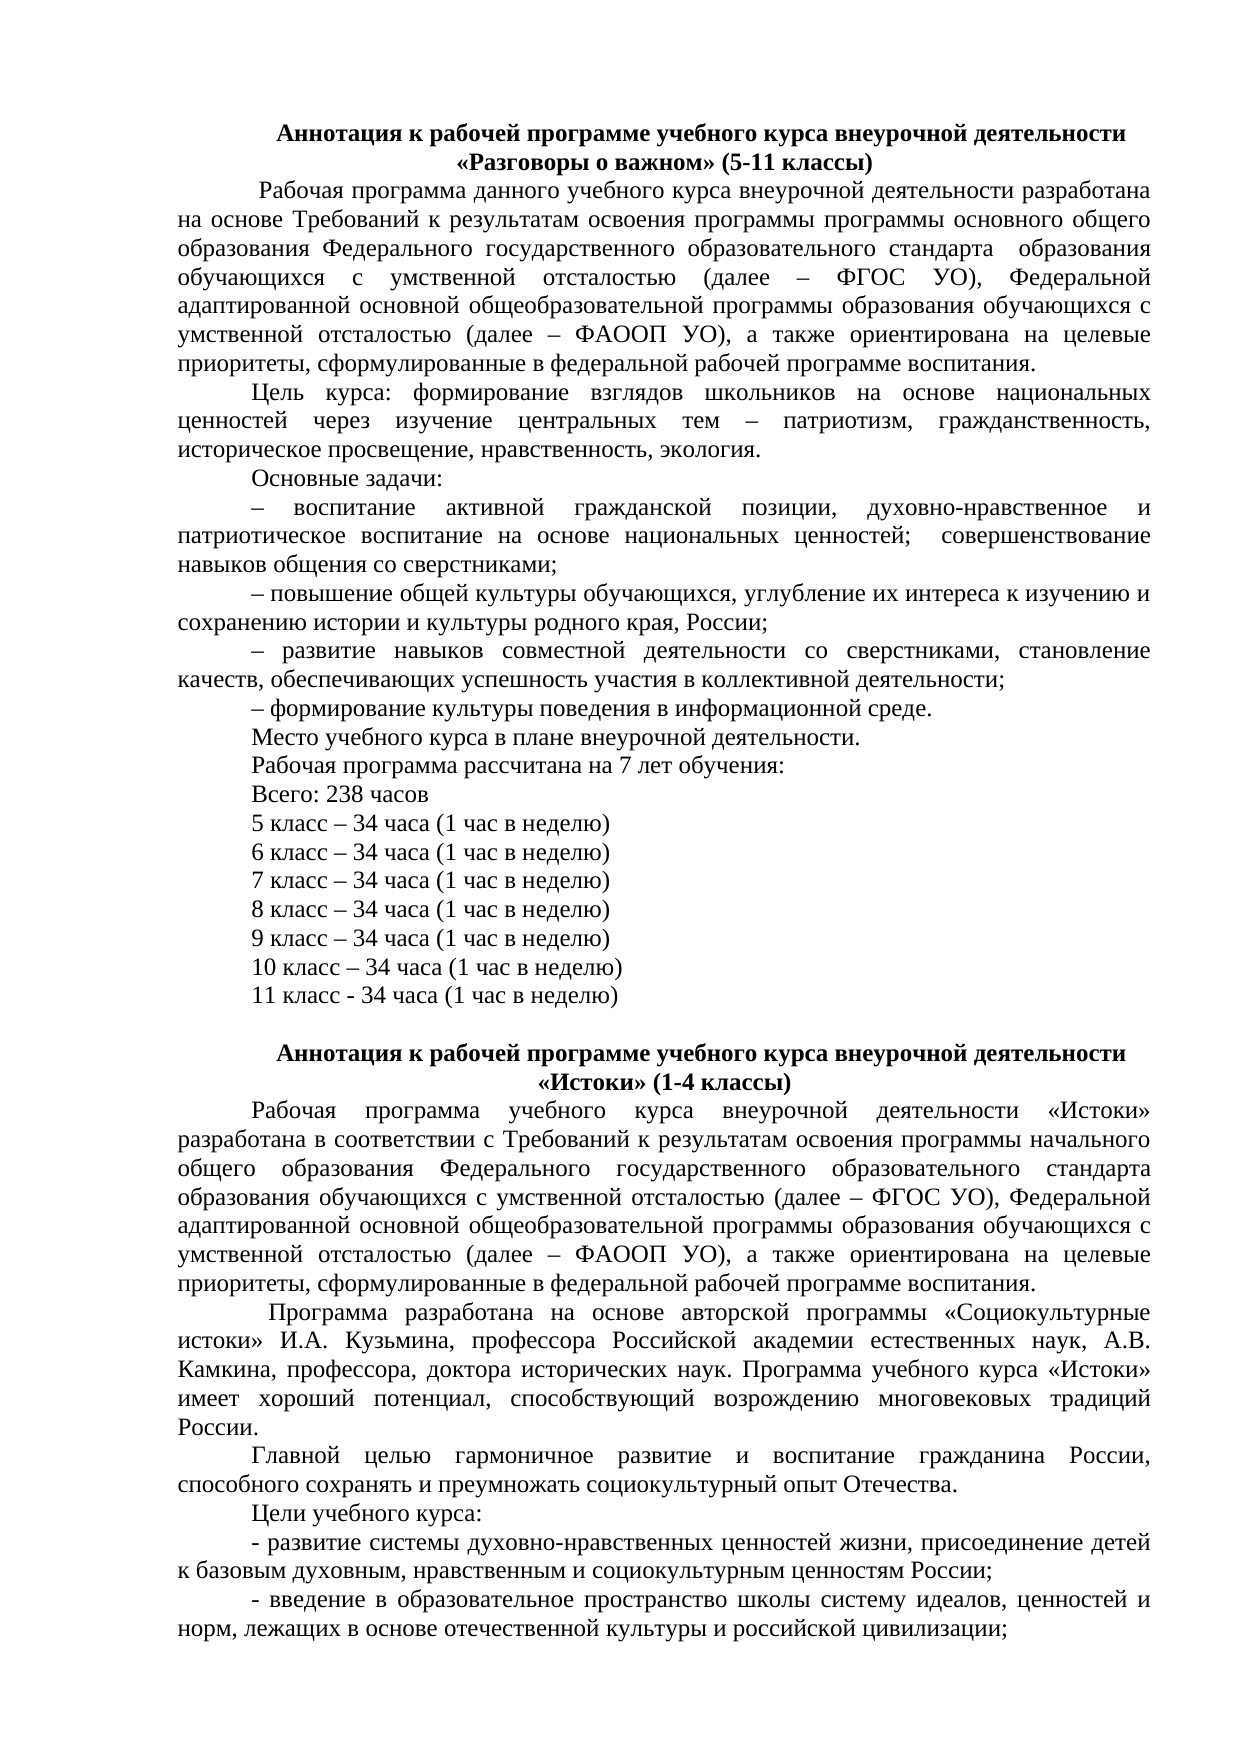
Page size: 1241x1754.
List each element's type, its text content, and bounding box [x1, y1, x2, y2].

text Всего: 238 часов [177, 779, 1152, 808]
text 7 класс – 34 часа (1 час в неделю) [177, 866, 1152, 894]
text – формирование культуры поведения в информационной среде. [177, 693, 1152, 722]
text Аннотация к рабочей программе учебного курса внеурочной деятельности «Истоки» (1-4 классы) [177, 1038, 1152, 1096]
text Рабочая программа рассчитана на 7 лет обучения: [177, 751, 1152, 779]
text Рабочая программа данного учебного курса внеурочной деятельности разработана на основе Требований к результатам освоения программы программы основного общего образования Федерального государственного образовательного стандарта образования обучающихся с умственной отсталостью (далее – ФГОС УО), Федеральной адаптированной основной общеобразовательной программы образования обучающихся с умственной отсталостью (далее – ФАООП УО), а также ориентирована на целевые приоритеты, сформулированные в федеральной рабочей программе воспитания. [177, 176, 1152, 377]
text Программа разработана на основе авторской программы «Социокультурные истоки» И.А. Кузьмина, профессора Российской академии естественных наук, А.В. Камкина, профессора, доктора исторических наук. Программа учебного курса «Истоки» имеет хороший потенциал, способствующий возрождению многовековых традиций России. [177, 1297, 1152, 1441]
text 11 класс - 34 часа (1 час в неделю) [177, 981, 1152, 1009]
text – повышение общей культуры обучающихся, углубление их интереса к изучению и сохранению истории и культуры родного края, России; [177, 578, 1152, 636]
text Место учебного курса в плане внеурочной деятельности. [177, 722, 1152, 751]
text 10 класс – 34 часа (1 час в неделю) [177, 952, 1152, 981]
text - введение в образовательное пространство школы систему идеалов, ценностей и норм, лежащих в основе отечественной культуры и российской цивилизации; [177, 1584, 1152, 1642]
text 6 класс – 34 часа (1 час в неделю) [177, 837, 1152, 866]
text Главной целью гармоничное развитие и воспитание гражданина России, способного сохранять и преумножать социокультурный опыт Отечества. [177, 1441, 1152, 1498]
text - развитие системы духовно-нравственных ценностей жизни, присоединение детей к базовым духовным, нравственным и социокультурным ценностям России; [177, 1527, 1152, 1584]
text 8 класс – 34 часа (1 час в неделю) [177, 894, 1152, 923]
text Основные задачи: [177, 463, 1152, 492]
text 9 класс – 34 часа (1 час в неделю) [177, 923, 1152, 952]
text 5 класс – 34 часа (1 час в неделю) [177, 808, 1152, 837]
text Аннотация к рабочей программе учебного курса внеурочной деятельности «Разговоры о важном» (5-11 классы) [177, 118, 1152, 176]
text – развитие навыков совместной деятельности со сверстниками, становление качеств, обеспечивающих успешность участия в коллективной деятельности; [177, 636, 1152, 693]
text Рабочая программа учебного курса внеурочной деятельности «Истоки» разработана в соответствии с Требований к результатам освоения программы начального общего образования Федерального государственного образовательного стандарта образования обучающихся с умственной отсталостью (далее – ФГОС УО), Федеральной адаптированной основной общеобразовательной программы образования обучающихся с умственной отсталостью (далее – ФАООП УО), а также ориентирована на целевые приоритеты, сформулированные в федеральной рабочей программе воспитания. [177, 1096, 1152, 1297]
text – воспитание активной гражданской позиции, духовно-нравственное и патриотическое воспитание на основе национальных ценностей; совершенствование навыков общения со сверстниками; [177, 492, 1152, 578]
text Цель курса: формирование взглядов школьников на основе национальных ценностей через изучение центральных тем – патриотизм, гражданственность, историческое просвещение, нравственность, экология. [177, 377, 1152, 463]
text Цели учебного курса: [177, 1498, 1152, 1527]
